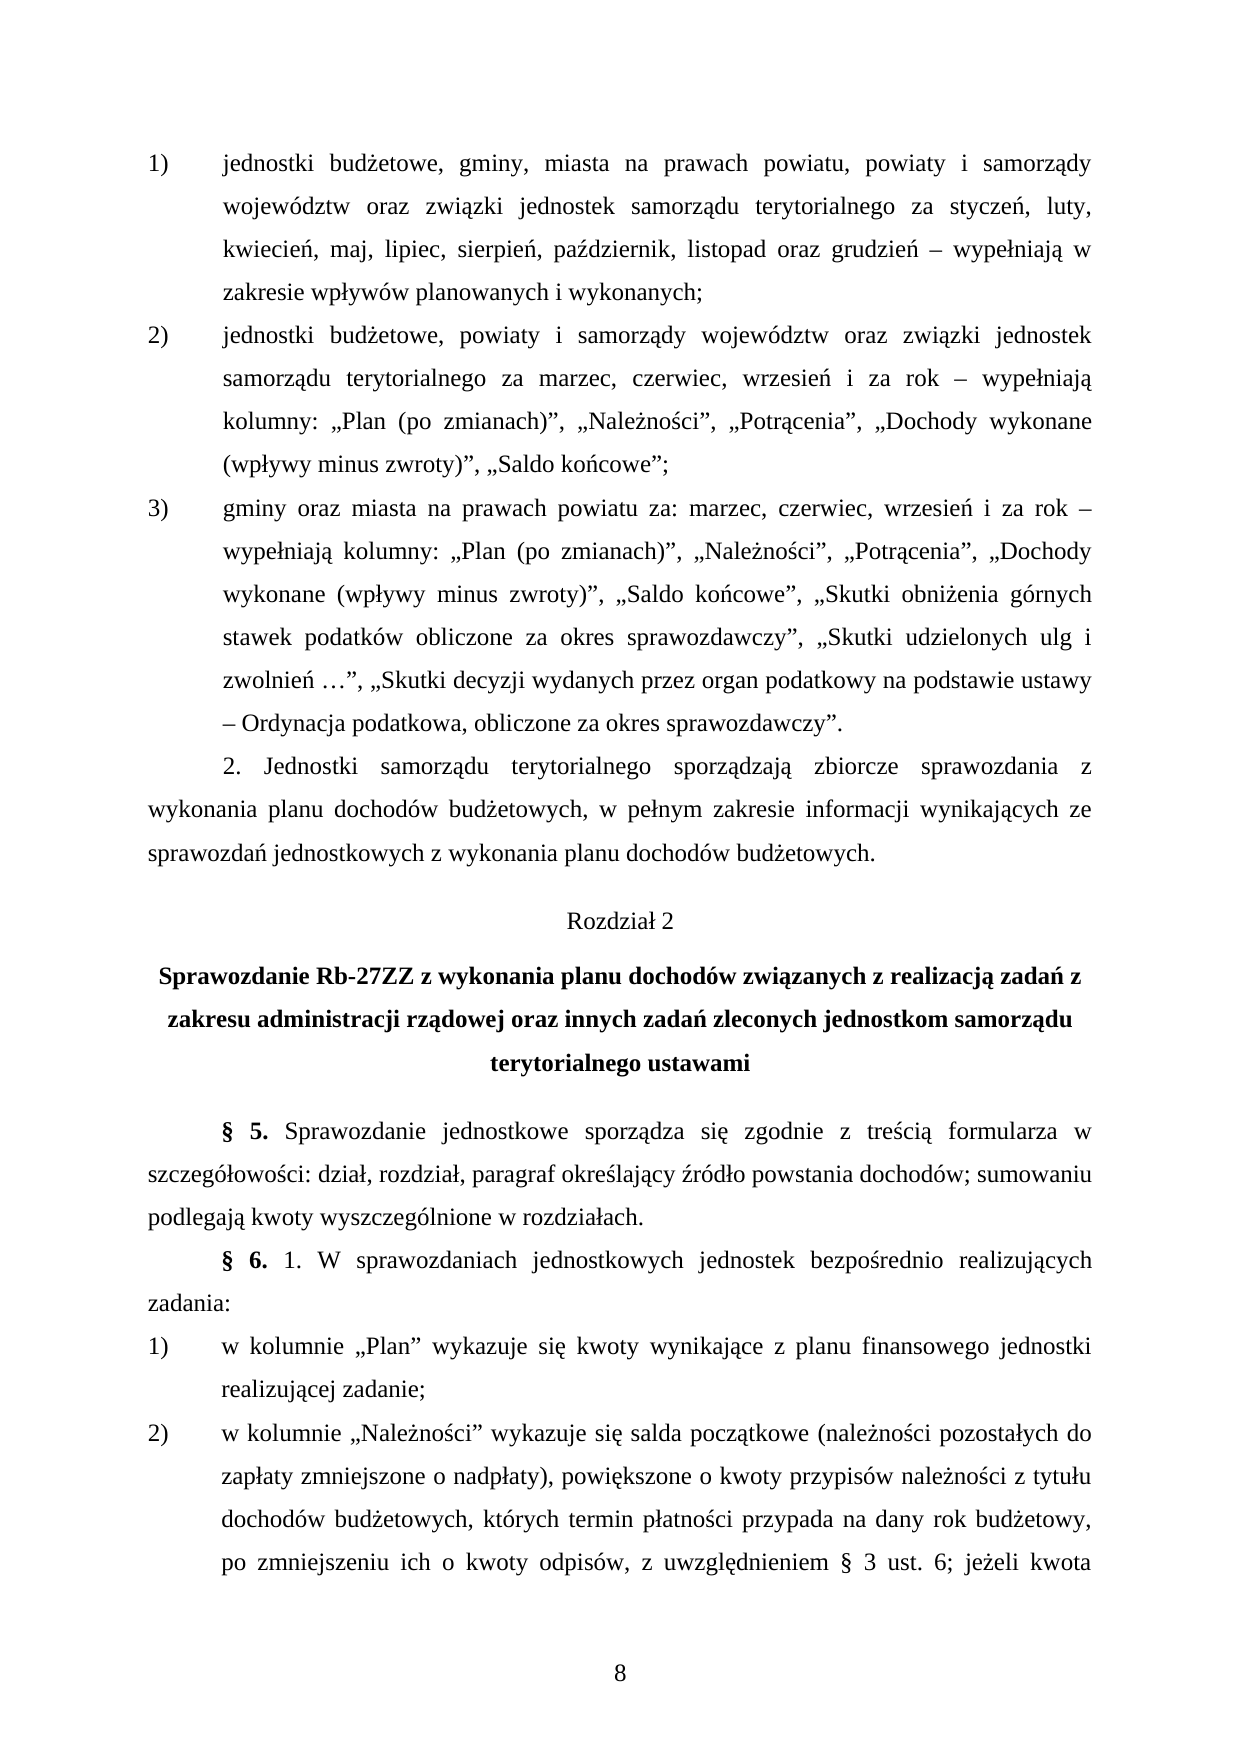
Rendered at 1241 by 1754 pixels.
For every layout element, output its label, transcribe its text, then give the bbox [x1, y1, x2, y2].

text § 6. 1. W sprawozdaniach jednostkowych jednostek bezpośrednio realizujących zadania: [148, 1245, 1092, 1317]
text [148, 1418, 1092, 1576]
text 3) gminy oraz miasta na prawach powiatu za: marzec, czerwiec, wrzesień i za rok – wypełniają kolumny: „Plan (po zmianach)”, „Należności”, „Potrącenia”, „Dochody wykonane (wpływy minus zwroty)”, „Saldo końcowe”, „Skutki obniżenia górnych stawek podatków obliczone za okres sprawozdawczy”, „Skutki udzielonych ulg i zwolnień …”, „Skutki decyzji wydanych przez organ podatkowy na podstawie ustawy – Ordynacja podatkowa, obliczone za okres sprawozdawczy”. [148, 493, 1092, 737]
text 1) jednostki budżetowe, gminy, miasta na prawach powiatu, powiaty i samorządy województw oraz związki jednostek samorządu terytorialnego za styczeń, luty, kwiecień, maj, lipiec, sierpień, październik, listopad oraz grudzień – wypełniają w zakresie wpływów planowanych i wykonanych; [148, 148, 1092, 306]
text Sprawozdanie Rb-27ZZ z wykonania planu dochodów związanych z realizacją zadań z zakresu administracji rządowej oraz innych zadań zleconych jednostkom samorządu terytorialnego ustawami [148, 961, 1092, 1076]
text 2. Jednostki samorządu terytorialnego sporządzają zbiorcze sprawozdania z wykonania planu dochodów budżetowych, w pełnym zakresie informacji wynikających ze sprawozdań jednostkowych z wykonania planu dochodów budżetowych. [148, 751, 1092, 866]
text 1) w kolumnie „Plan” wykazuje się kwoty wynikające z planu finansowego jednostki realizującej zadanie; [148, 1331, 1092, 1403]
text § 5. Sprawozdanie jednostkowe sporządza się zgodnie z treścią formularza w szczegółowości: dział, rozdział, paragraf określający źródło powstania dochodów; sumowaniu podlegają kwoty wyszczególnione w rozdziałach. [148, 1116, 1092, 1231]
text 2) jednostki budżetowe, powiaty i samorządy województw oraz związki jednostek samorządu terytorialnego za marzec, czerwiec, wrzesień i za rok – wypełniają kolumny: „Plan (po zmianach)”, „Należności”, „Potrącenia”, „Dochody wykonane (wpływy minus zwroty)”, „Saldo końcowe”; [148, 320, 1092, 478]
text Rozdział 2 [148, 906, 1092, 934]
